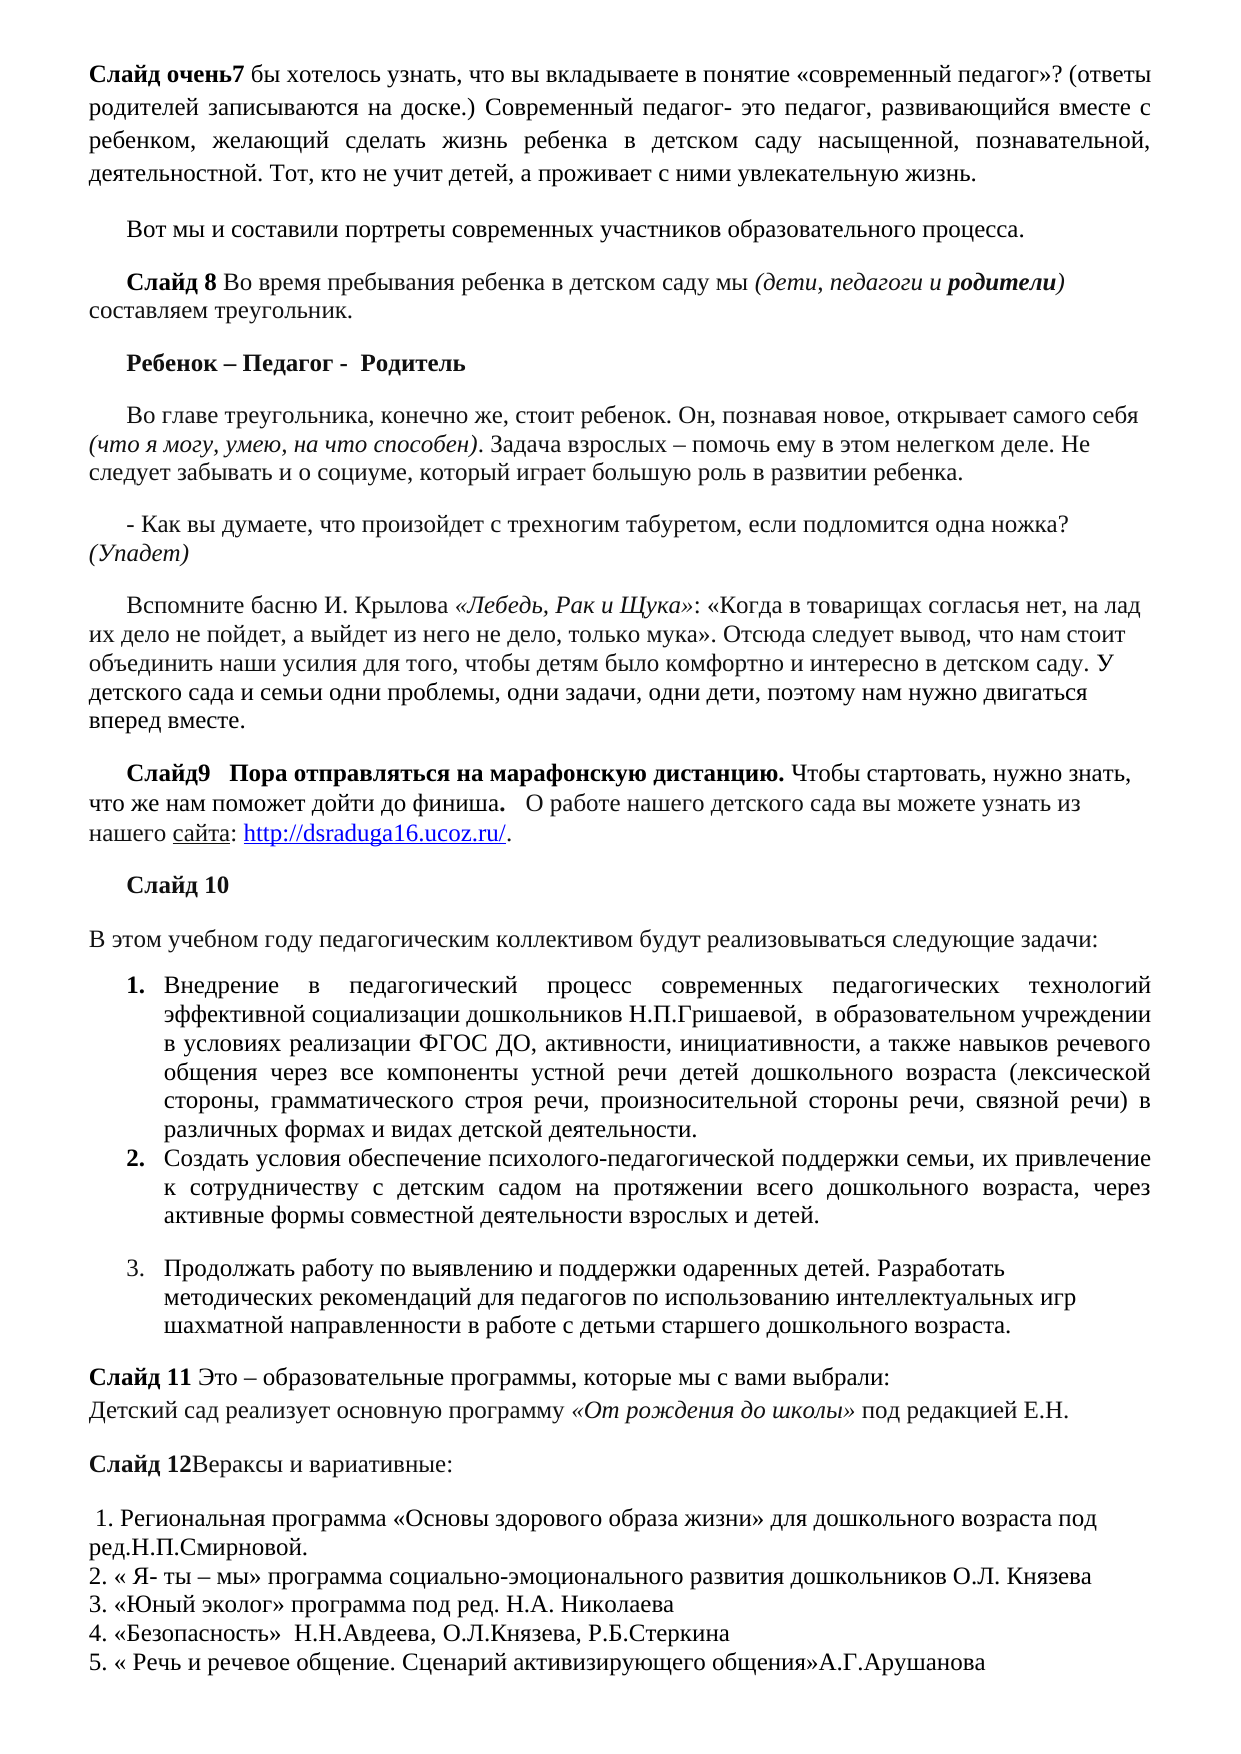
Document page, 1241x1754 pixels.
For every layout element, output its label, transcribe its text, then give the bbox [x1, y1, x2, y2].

text 2. « Я- ты – мы» программа социально-эмоционального развития дошкольников О.Л. Князева [89, 1561, 1152, 1589]
text Слайд 8 Во время пребывания ребенка в детском саду мы (дети, педагоги и родители) составляем треугольник. [89, 267, 1152, 324]
text Ребенок – Педагог - Родитель [89, 348, 1152, 376]
text Слайд 12Вераксы и вариативные: [89, 1449, 1152, 1478]
text Во главе треугольника, конечно же, стоит ребенок. Он, познавая новое, открывает самого себя (что я могу, умею, на что способен). Задача взрослых – помочь ему в этом нелегком деле. Не следует забывать и о социуме, который играет большую роль в развитии ребенка. [89, 400, 1152, 486]
text Слайд 11 Это – образовательные программы, которые мы с вами выбрали: [89, 1362, 1152, 1391]
text 3. «Юный эколог» программа под ред. Н.А. Николаева [89, 1589, 1152, 1618]
text В этом учебном году педагогическим коллективом будут реализовываться следующие задачи: [89, 922, 1152, 954]
list Внедрение в педагогический процесс современных педагогических технологий эффективной социализации дошкольников Н.П.Гришаевой, в образовательном учреждении в условиях реализации ФГОС ДО, активности, инициативности, а также навыков речевого общения через все компоненты устной речи детей дошкольного возраста (лексической стороны, грамматического строя речи, произносительной стороны речи, связной речи) в различных формах и видах детской деятельности. [126, 971, 1152, 1143]
list Создать условия обеспечение психолого-педагогической поддержки семьи, их привлечение к сотрудничеству с детским садом на протяжении всего дошкольного возраста, через активные формы совместной деятельности взрослых и детей. [126, 1143, 1152, 1229]
text Вот мы и составили портреты современных участников образовательного процесса. [89, 214, 1152, 243]
text 4. «Безопасность» Н.Н.Авдеева, О.Л.Князева, Р.Б.Стеркина [89, 1618, 1152, 1647]
text 1. Региональная программа «Основы здорового образа жизни» для дошкольного возраста под ред.Н.П.Смирновой. [89, 1503, 1152, 1561]
text Слайд9 Пора отправляться на марафонскую дистанцию. Чтобы стартовать, нужно знать, что же нам поможет дойти до финиша. О работе нашего детского сада вы можете узнать из нашего сайта: http://dsraduga16.ucoz.ru/. [89, 758, 1152, 846]
text Слайд очень7 бы хотелось узнать, что вы вкладываете в понятие «современный педагог»? (ответы родителей записываются на доске.) Современный педагог- это педагог, развивающийся вместе с ребенком, желающий сделать жизнь ребенка в детском саду насыщенной, познавательной, деятельностной. Тот, кто не учит детей, а проживает с ними увлекательную жизнь. [89, 59, 1152, 187]
text Детский сад реализует основную программу «От рождения до школы» под редакцией Е.Н. [89, 1396, 1152, 1424]
text Слайд 10 [89, 870, 1152, 899]
list Продолжать работу по выявлению и поддержки одаренных детей. Разработать методических рекомендаций для педагогов по использованию интеллектуальных игр шахматной направленности в работе с детьми старшего дошкольного возраста. [126, 1253, 1152, 1339]
text - Как вы думаете, что произойдет с трехногим табуретом, если подломится одна ножка? (Упадет) [89, 509, 1152, 567]
text 5. « Речь и речевое общение. Сценарий активизирующего общения»А.Г.Арушанова [89, 1647, 1152, 1676]
text Вспомните басню И. Крылова «Лебедь, Рак и Щука»: «Когда в товарищах согласья нет, на лад их дело не пойдет, а выйдет из него не дело, только мука». Отсюда следует вывод, что нам стоит объединить наши усилия для того, чтобы детям было комфортно и интересно в детском саду. У детского сада и семьи одни проблемы, одни задачи, одни дети, поэтому нам нужно двигаться вперед вместе. [89, 591, 1152, 734]
